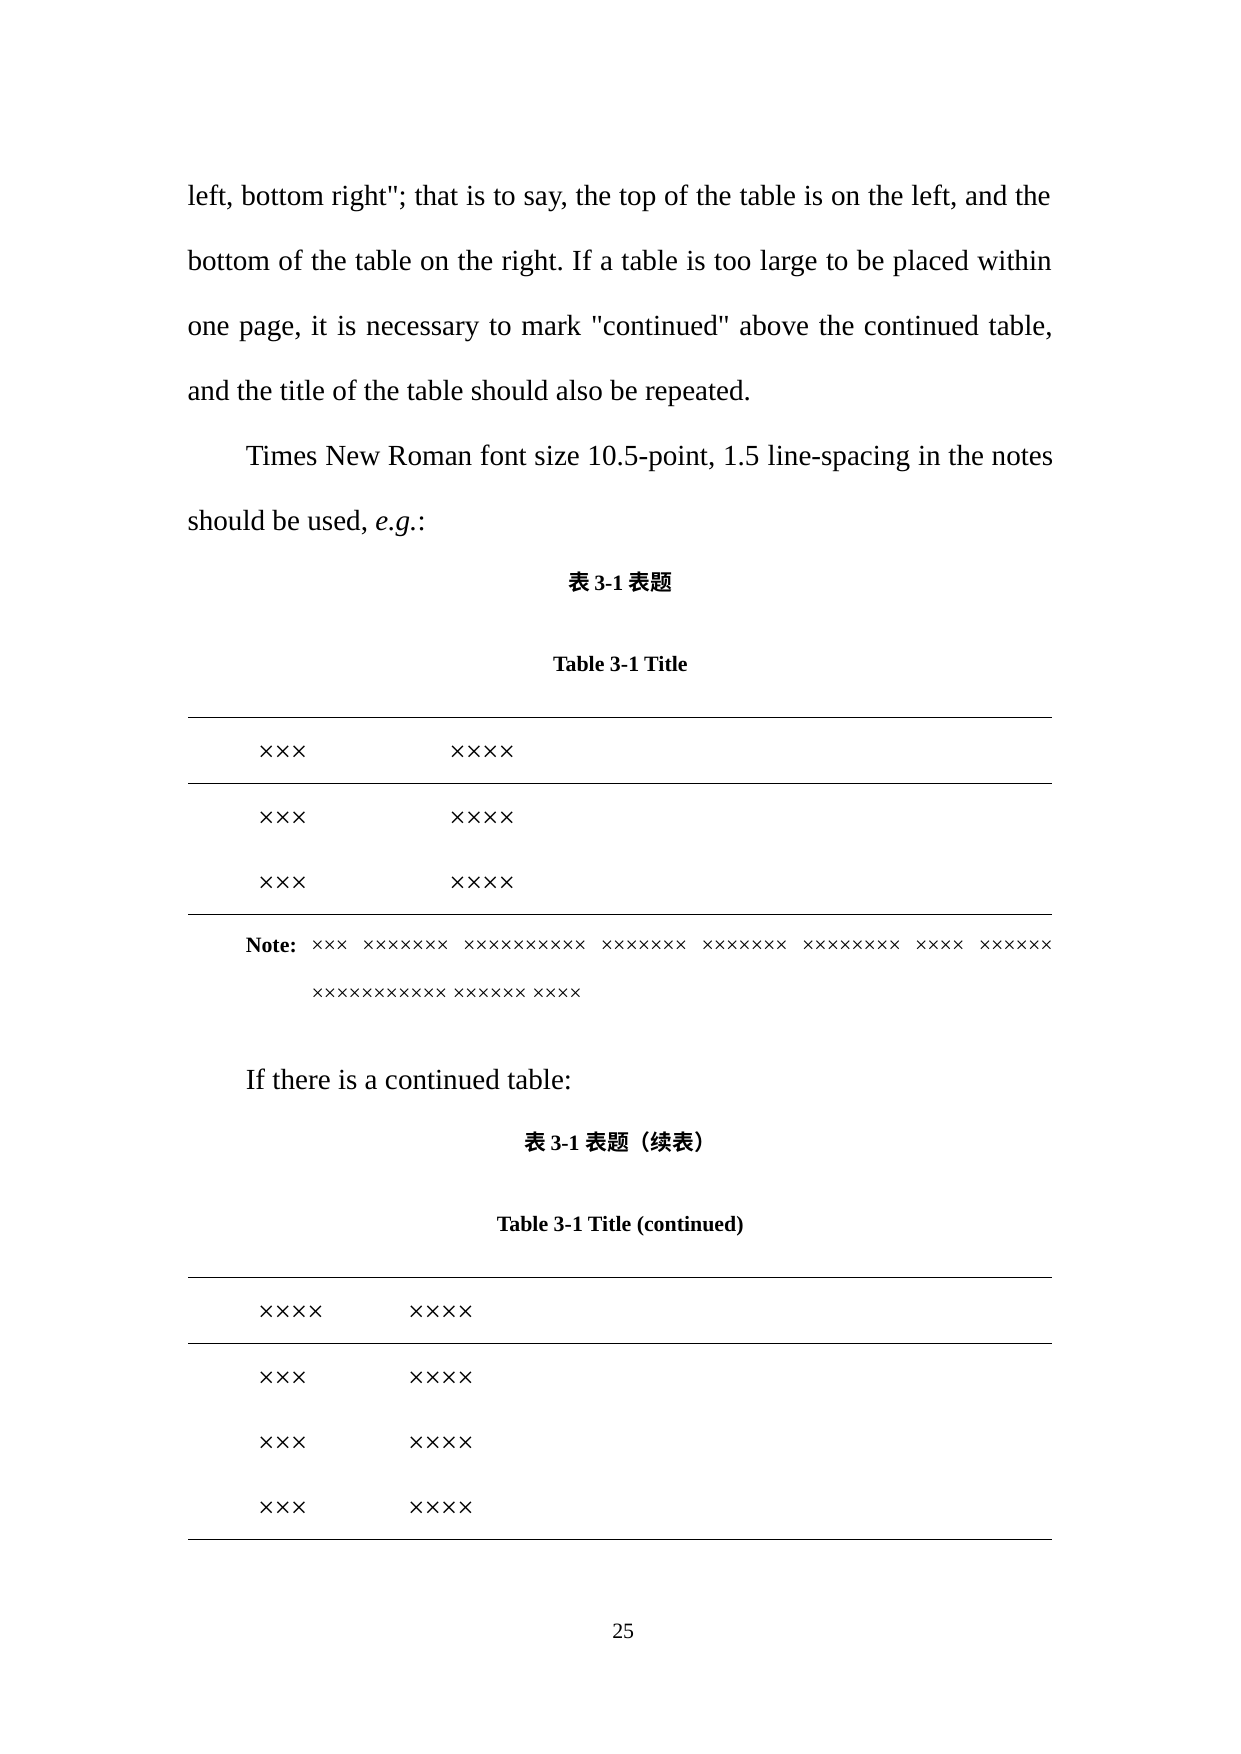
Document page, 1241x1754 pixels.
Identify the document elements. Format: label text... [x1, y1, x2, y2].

table_cell ×××× ×××× ×××× ×××× [338, 1344, 1052, 1539]
table_cell ×××× ×××× [321, 784, 1052, 914]
text Note: ××× ××××××× ×××××××××× ××××××× ××××××× ×××××××× ×××× ×××××× ××××××××××× ×××××× ×××× [246, 928, 1053, 1009]
table_header ×××× [338, 1278, 1052, 1343]
text Table 3-1 Title [187, 647, 1053, 680]
table_header ××× [188, 718, 321, 783]
table_header ×××× [321, 718, 1052, 783]
table_header ×××× [188, 1278, 338, 1343]
text 表3-1 表题 [187, 564, 1053, 597]
text Times New Roman font size 10.5-point, 1.5 line-spacing in the notes should be used, e.g.: [187, 422, 1053, 552]
text Table 3-1 Title (continued) [187, 1207, 1053, 1239]
table_cell ××× ××× ××× ××× [188, 1344, 338, 1539]
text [187, 162, 1053, 422]
table_cell ××× ××× [188, 784, 321, 914]
text If there is a continued table: [187, 1047, 1053, 1112]
text 表3-1 表题（续表） [187, 1124, 1053, 1157]
